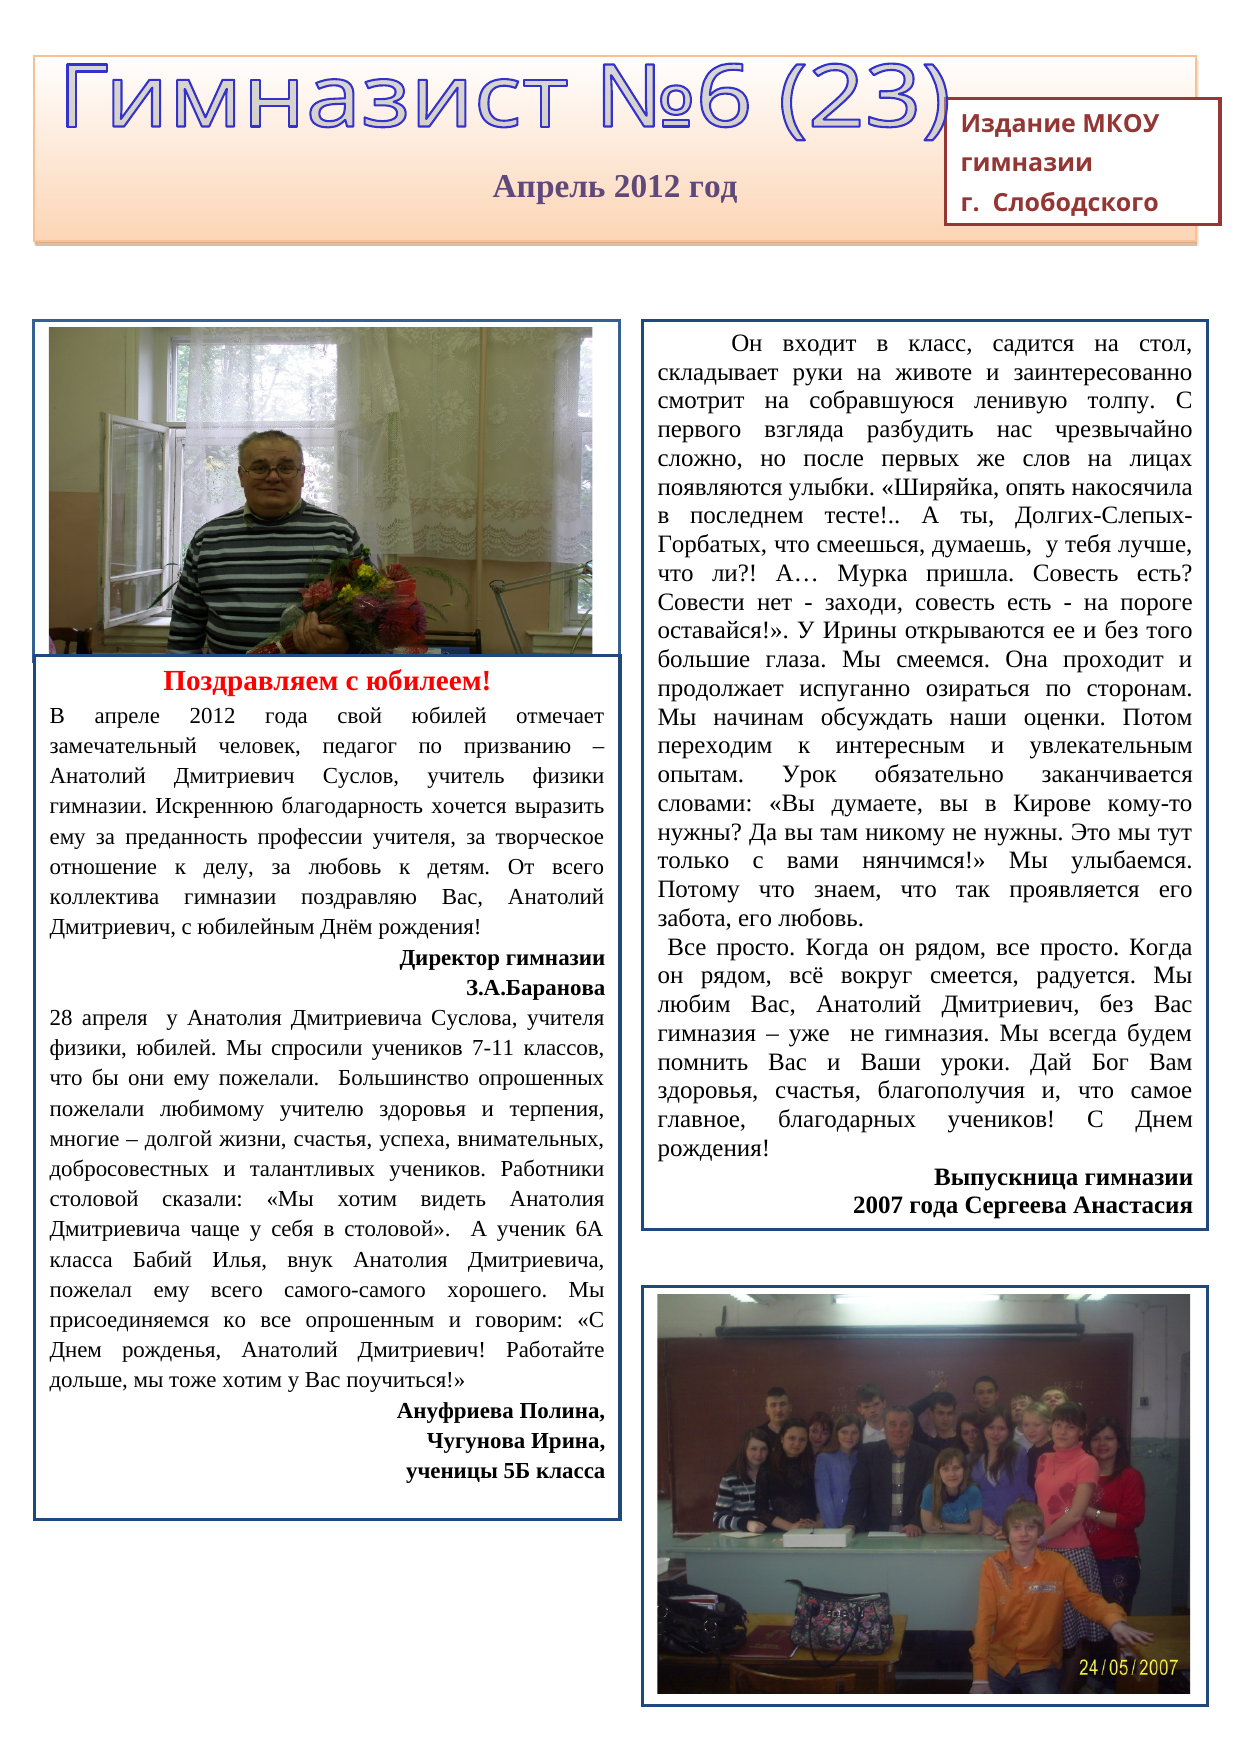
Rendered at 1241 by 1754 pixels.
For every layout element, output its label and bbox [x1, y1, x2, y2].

picture [48, 327, 593, 654]
picture [657, 1294, 1191, 1694]
